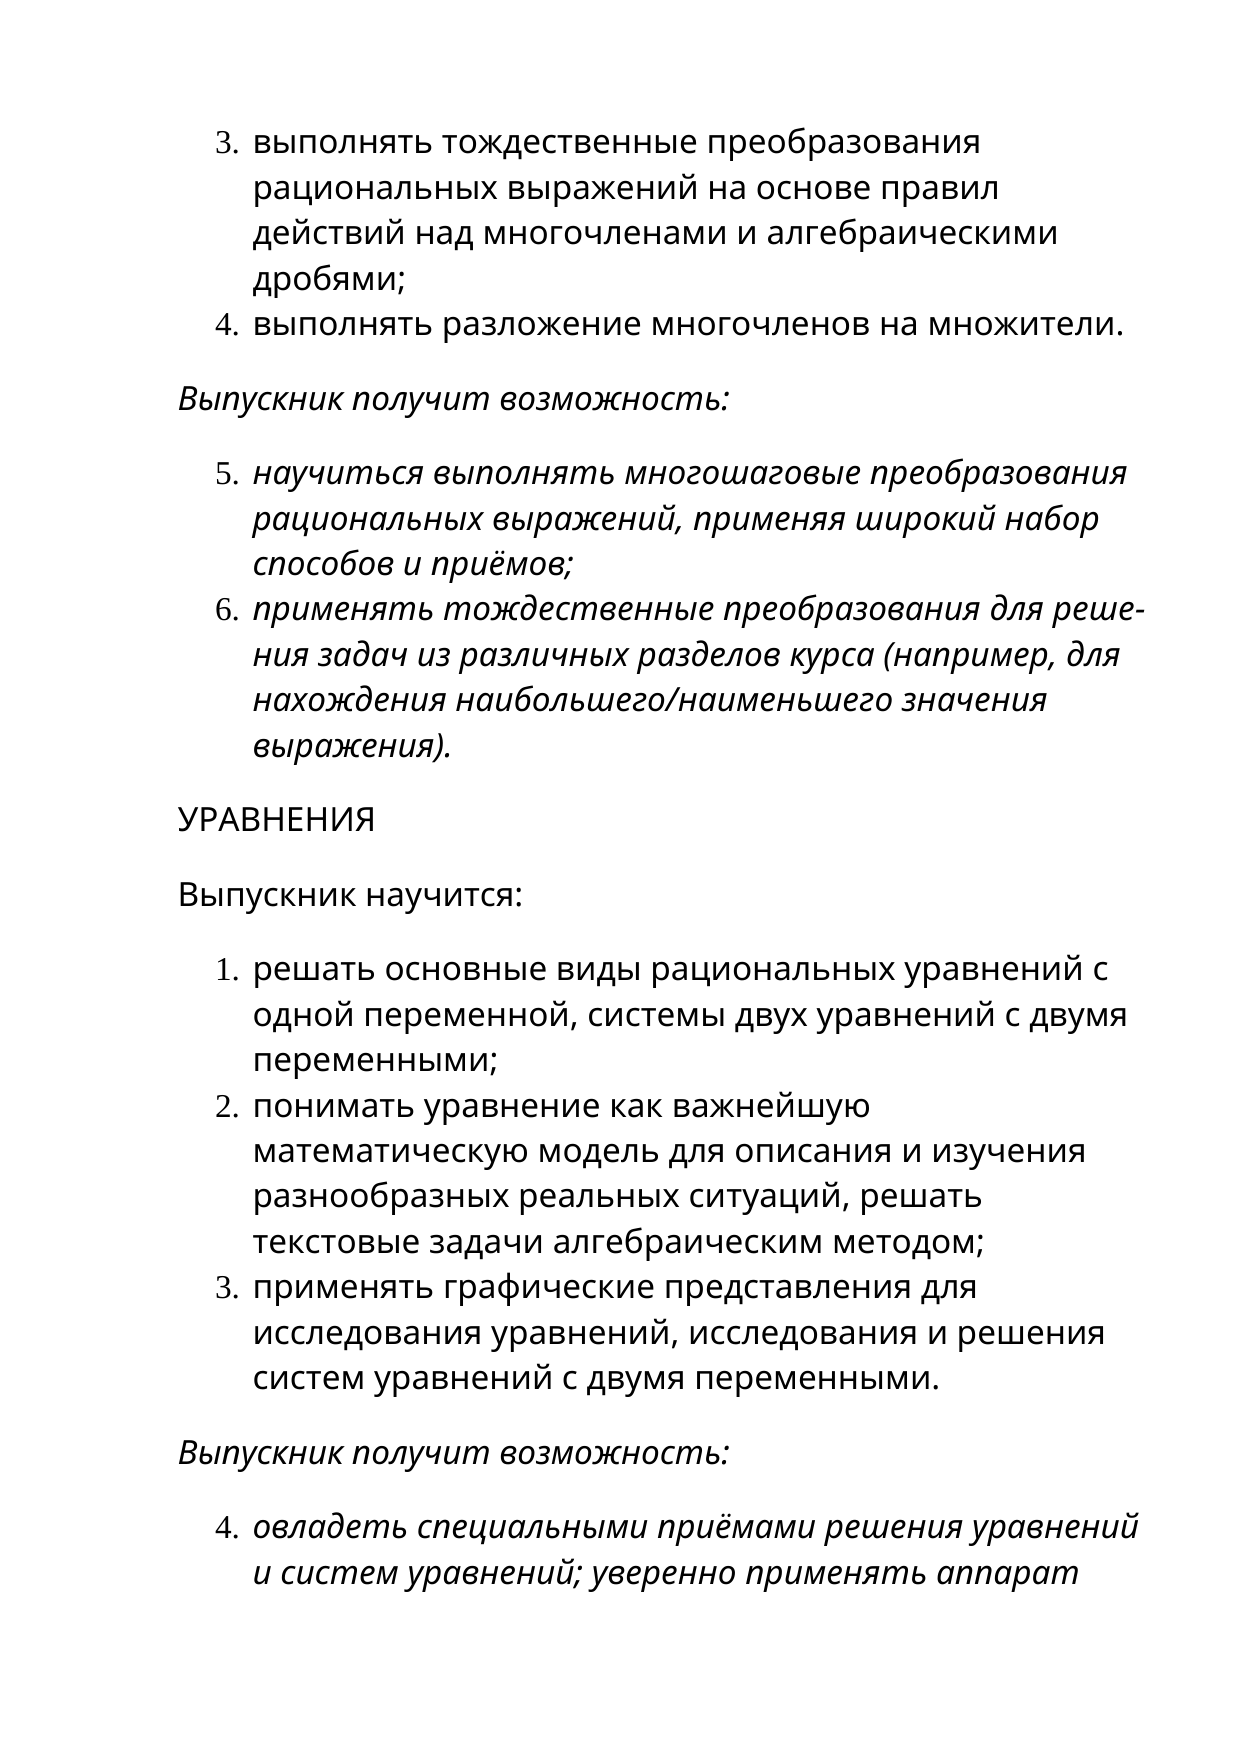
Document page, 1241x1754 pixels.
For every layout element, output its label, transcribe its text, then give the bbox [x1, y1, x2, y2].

text Выпускник получит возможность: [177, 1428, 1152, 1474]
text Выпускник научится: [177, 871, 1152, 916]
text УРАВНЕНИЯ [177, 796, 1152, 841]
list применять тождественные преобразования для решения задач из различных разделов курса (например, для нахождения наибольшего/наименьшего значения выражения). [215, 585, 1152, 767]
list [215, 1503, 1152, 1594]
list понимать уравнение как важнейшую математическую модель для описания и изучения разнообразных реальных ситуаций, решать текстовые задачи алгебраическим методом; [215, 1081, 1152, 1263]
list применять графические представления для исследования уравнений, исследования и решения систем уравнений с двумя переменными. [215, 1263, 1152, 1399]
list решать основные виды рациональных уравнений с одной переменной, системы двух уравнений с двумя переменными; [215, 945, 1152, 1081]
text Выпускник получит возможность: [177, 374, 1152, 420]
list выполнять разложение многочленов на множители. [215, 300, 1152, 345]
list выполнять тождественные преобразования рациональных выражений на основе правил действий над многочленами и алгебраическими дробями; [215, 118, 1152, 300]
list научиться выполнять многошаговые преобразования рациональных выражений, применяя широкий набор способов и приёмов; [215, 449, 1152, 585]
